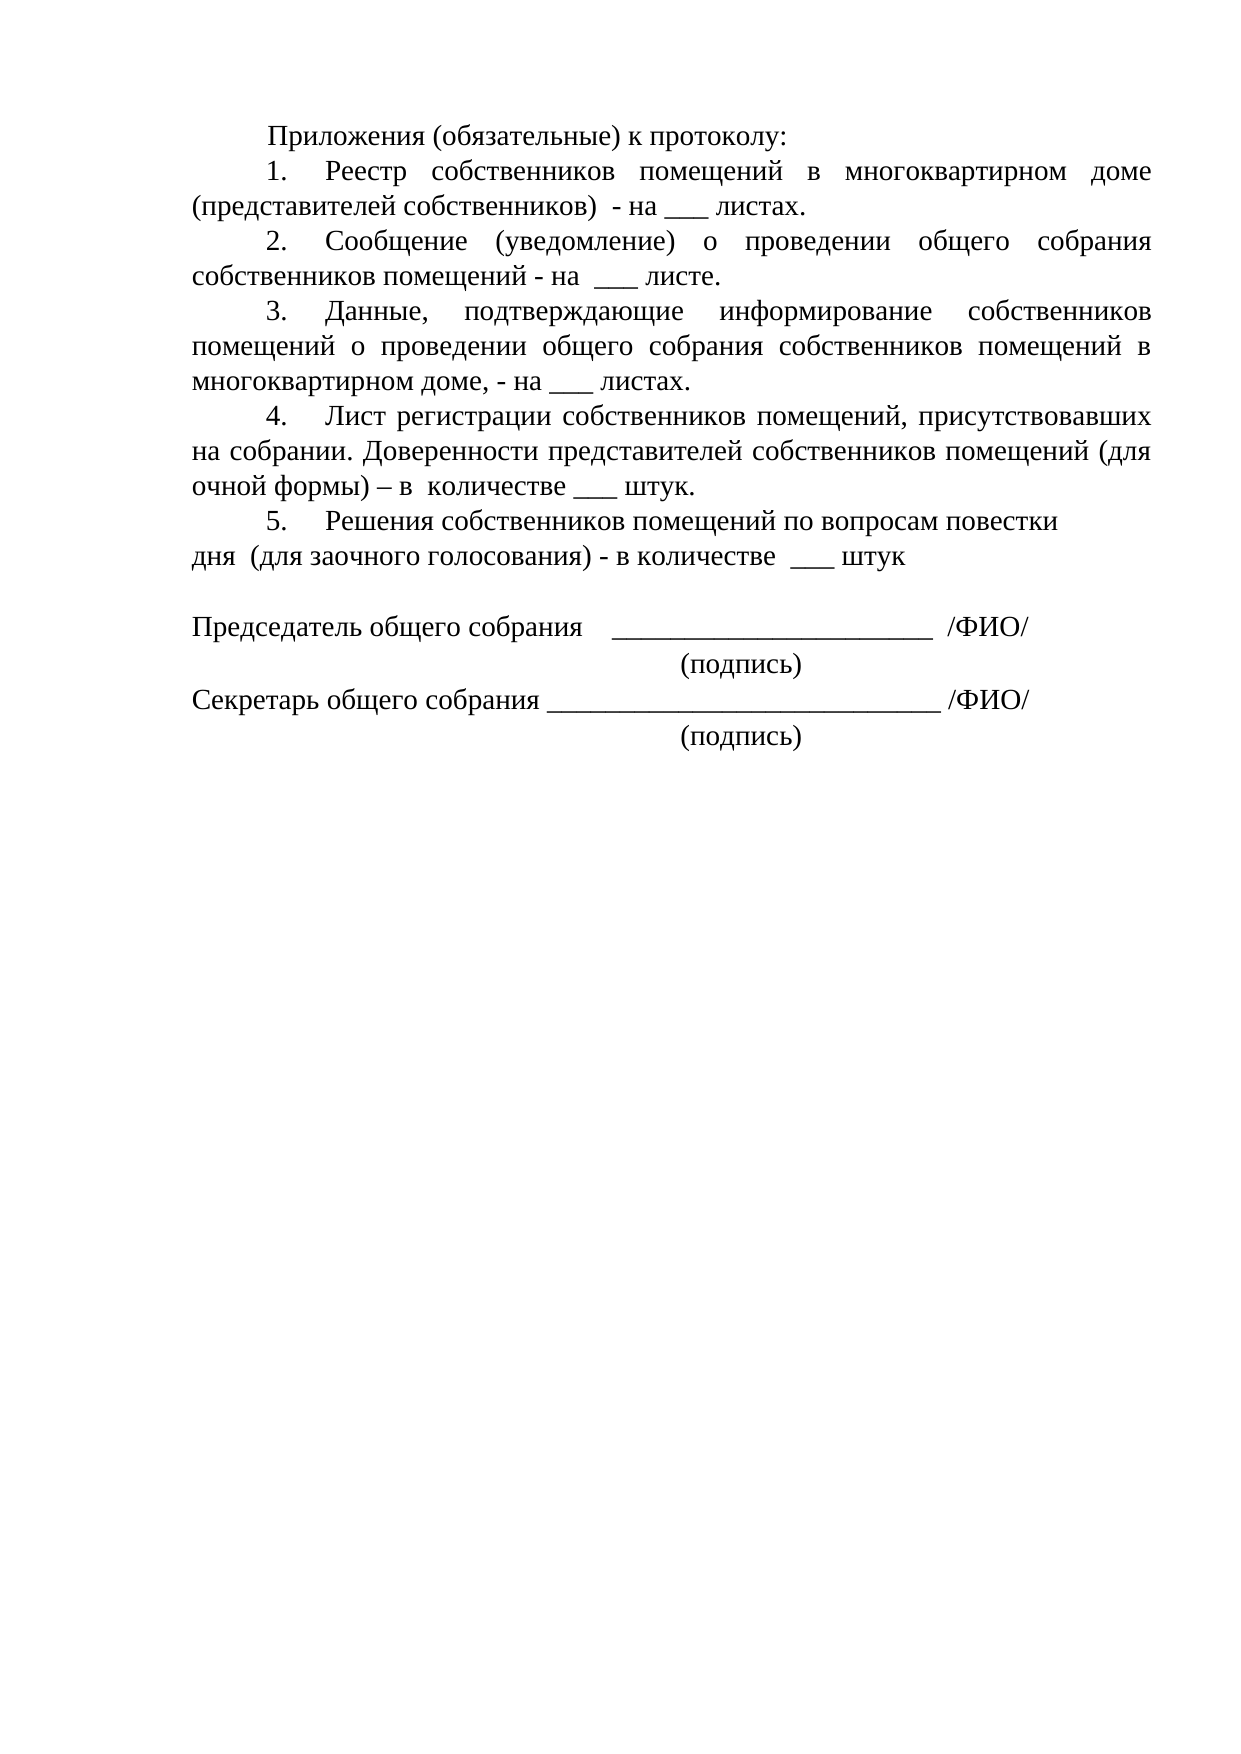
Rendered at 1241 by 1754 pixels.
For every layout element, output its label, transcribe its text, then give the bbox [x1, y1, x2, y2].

text (подпись) [192, 646, 1181, 679]
text Секретарь общего собрания ___________________________ /ФИО/ [192, 682, 1181, 716]
text дня (для заочного голосования) - в количестве ___ штук [192, 538, 1168, 572]
text (подпись) [192, 718, 1181, 752]
text Председатель общего собрания ______________________ /ФИО/ [192, 609, 1181, 643]
list Решения собственников помещений по вопросам повестки [192, 503, 1152, 536]
list Данные, подтверждающие информирование собственников помещений о проведении общего собрания собственников помещений в многоквартирном доме, - на ___ листах. [192, 293, 1152, 396]
list Сообщение (уведомление) о проведении общего собрания собственников помещений - на ___ листе. [192, 223, 1152, 292]
list Реестр собственников помещений в многоквартирном доме (представителей собственников) - на ___ листах. [192, 153, 1152, 222]
list Лист регистрации собственников помещений, присутствовавших на собрании. Доверенности представителей собственников помещений (для очной формы) – в количестве ___ штук. [192, 398, 1152, 501]
text Приложения (обязательные) к протоколу: [267, 118, 1168, 152]
